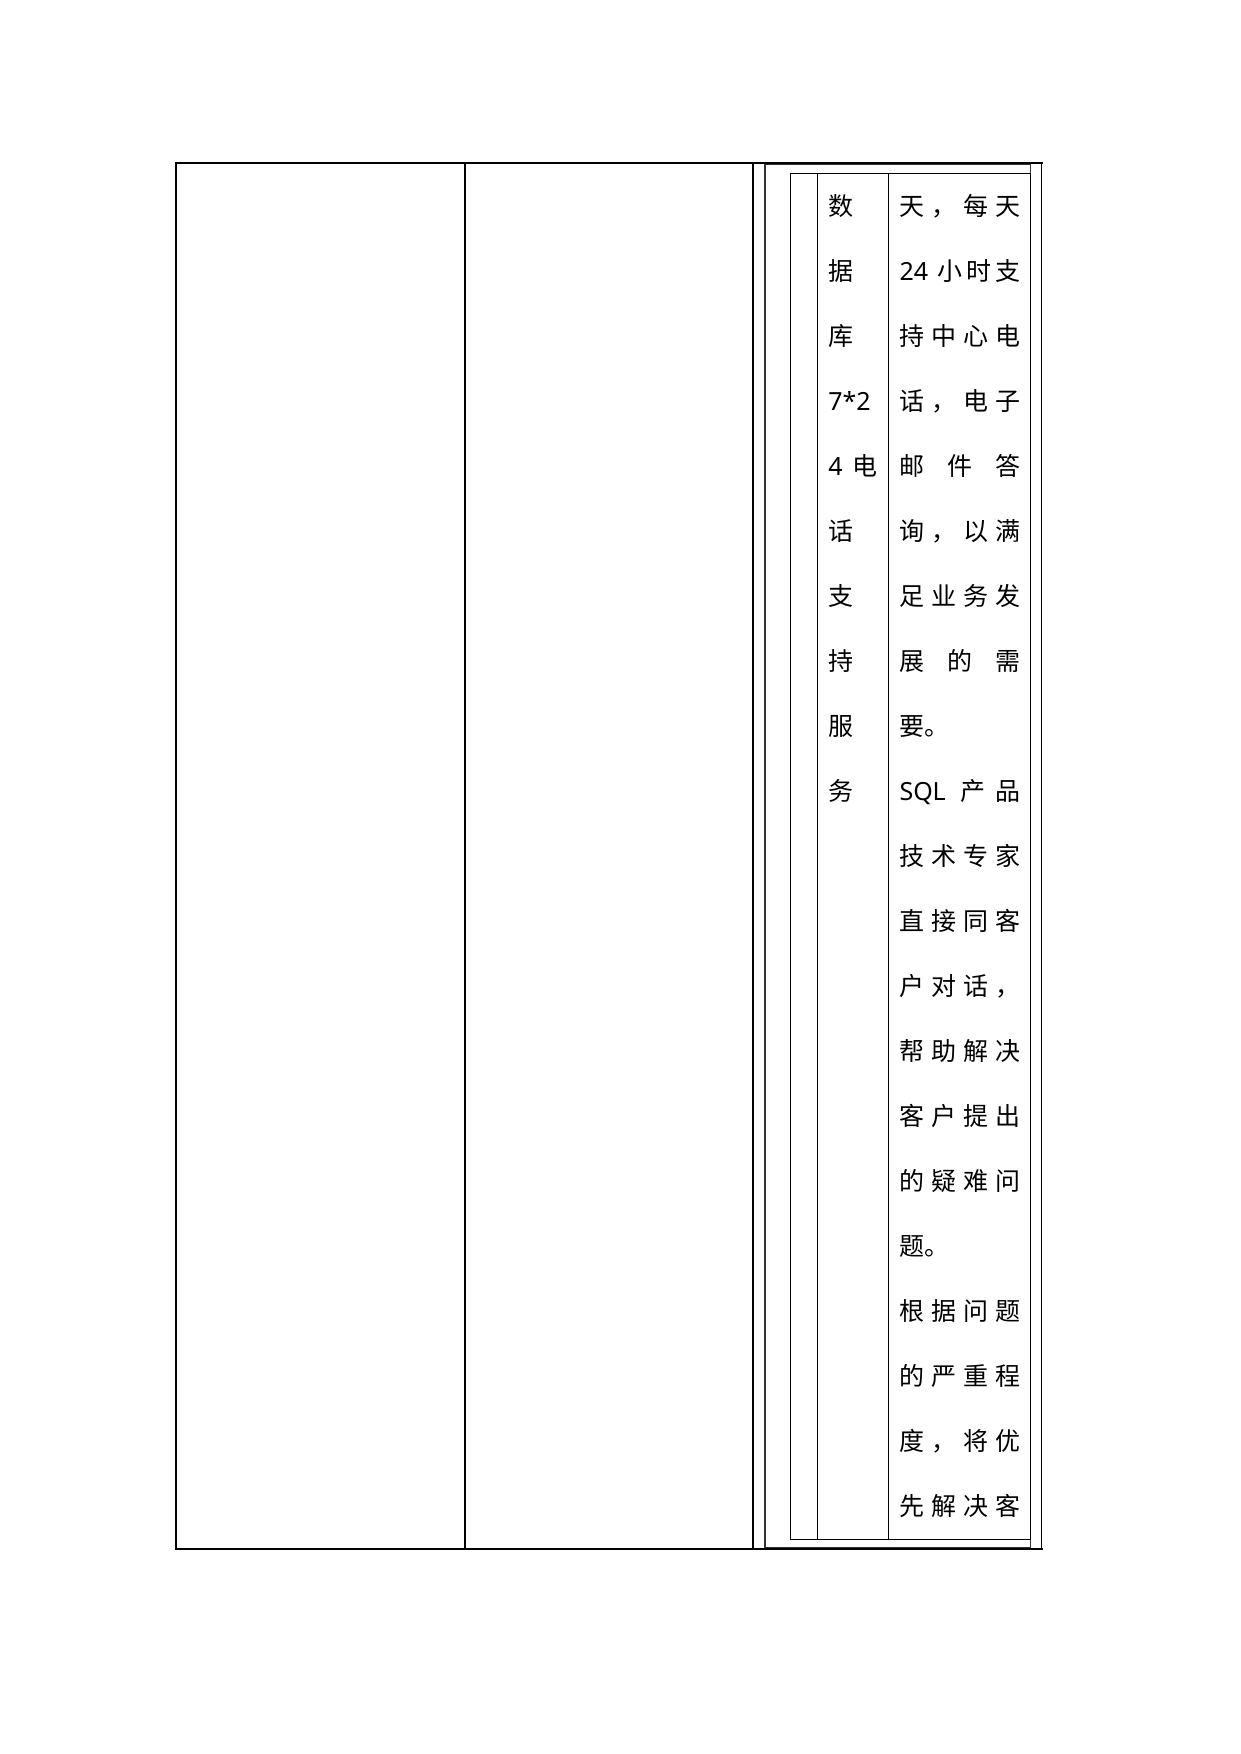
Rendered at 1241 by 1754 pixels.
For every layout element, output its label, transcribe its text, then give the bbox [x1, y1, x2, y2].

table_cell 1 [466, 164, 752, 1548]
table_cell [754, 164, 764, 1548]
table_cell [1031, 164, 1041, 1548]
table_cell [766, 165, 1030, 1547]
table_cell [177, 164, 464, 1548]
